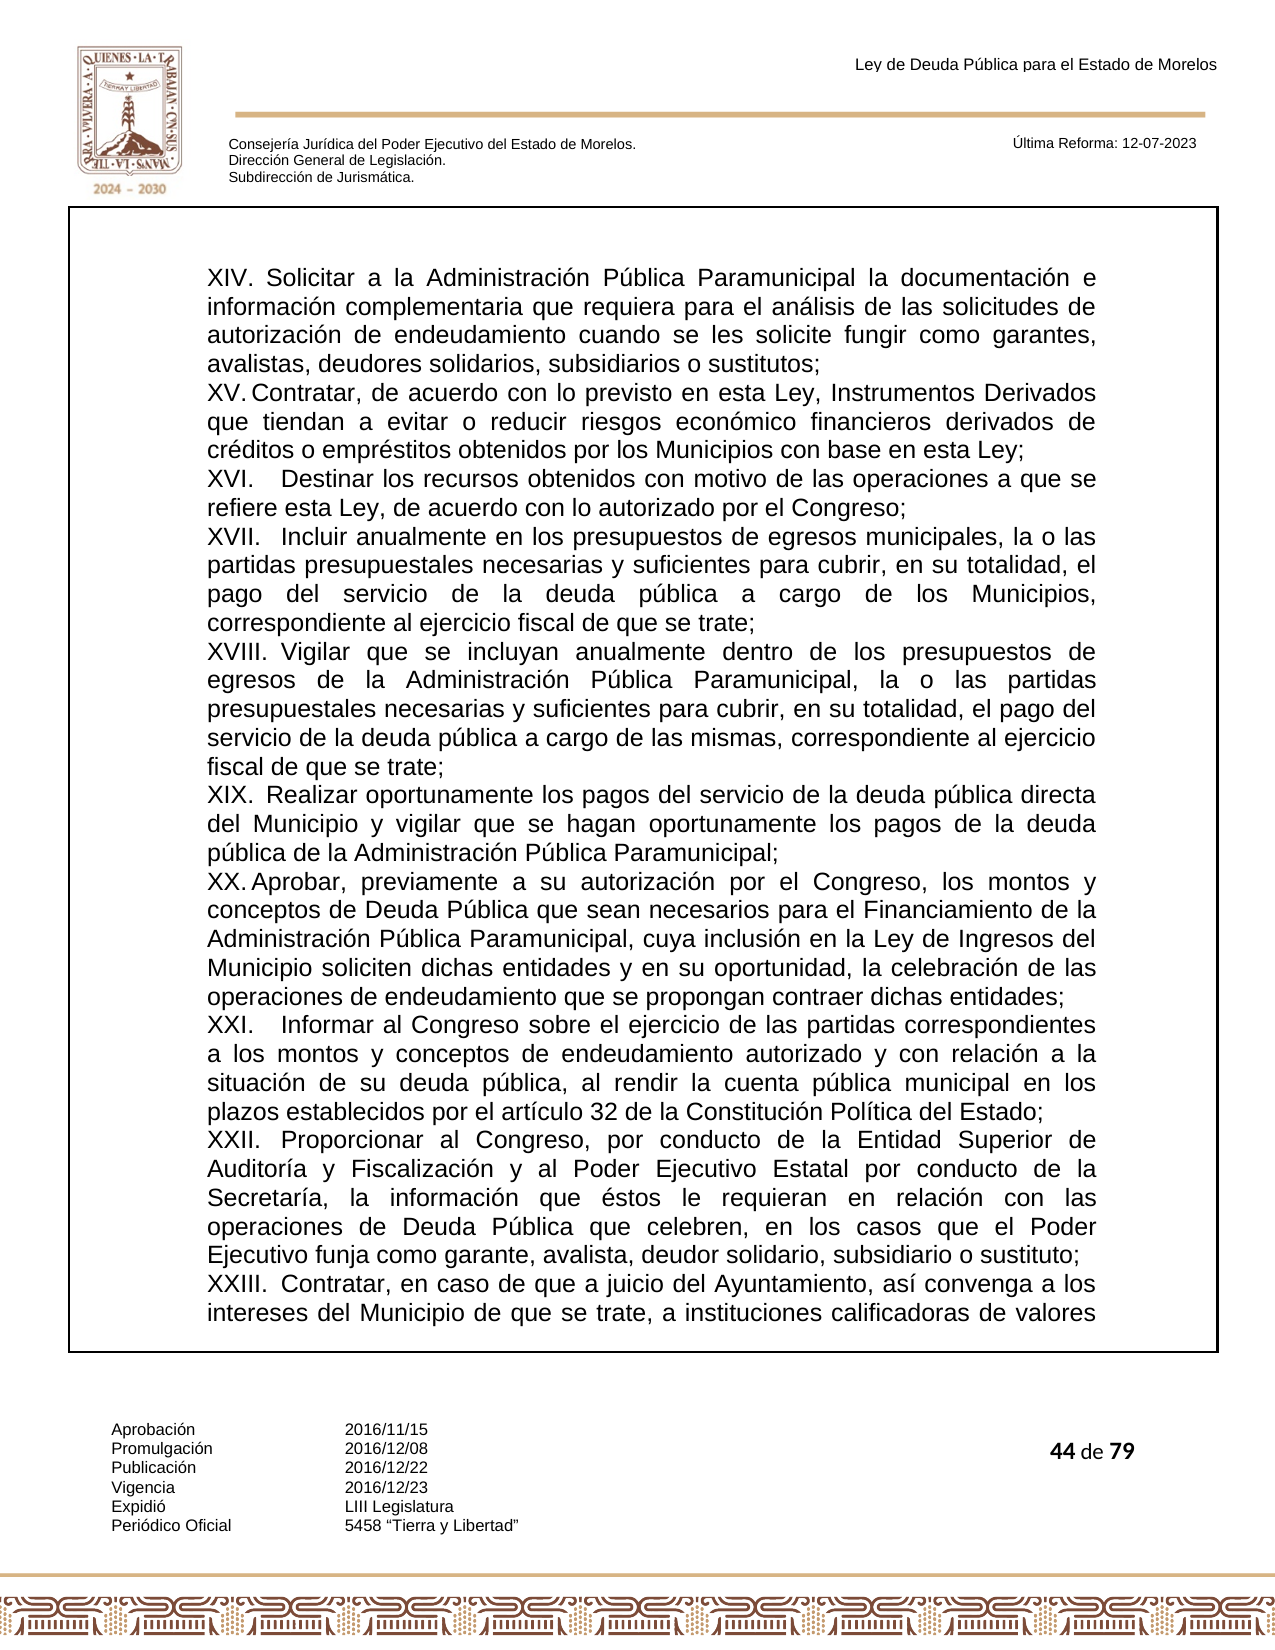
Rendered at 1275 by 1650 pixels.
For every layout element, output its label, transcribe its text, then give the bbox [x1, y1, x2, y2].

list Informar al Congreso sobre el ejercicio de las partidas correspondientes a los montos y conceptos de endeudamiento autorizado y con relación a la situación de su deuda pública, al rendir la cuenta pública municipal en los plazos establecidos por el artículo 32 de la Constitución Política del Estado; [207, 1010, 1098, 1125]
list Realizar oportunamente los pagos del servicio de la deuda pública directa del Municipio y vigilar que se hagan oportunamente los pagos de la deuda pública de la Administración Pública Paramunicipal; [207, 780, 1098, 867]
picture [235, 93, 1206, 127]
list Solicitar a la Administración Pública Paramunicipal la documentación e información complementaria que requiera para el análisis de las solicitudes de autorización de endeudamiento cuando se les solicite fungir como garantes, avalistas, deudores solidarios, subsidiarios o sustitutos; [207, 263, 1098, 378]
list Proporcionar al Congreso, por conducto de la Entidad Superior de Auditoría y Fiscalización y al Poder Ejecutivo Estatal por conducto de la Secretaría, la información que éstos le requieran en relación con las operaciones de Deuda Pública que celebren, en los casos que el Poder Ejecutivo funja como garante, avalista, deudor solidario, subsidiario o sustituto; [207, 1125, 1098, 1269]
picture [0, 1565, 1275, 1650]
list Contratar, de acuerdo con lo previsto en esta Ley, Instrumentos Derivados que tiendan a evitar o reducir riesgos económico financieros derivados de créditos o empréstitos obtenidos por los Municipios con base en esta Ley; [207, 378, 1098, 464]
list Aprobar, previamente a su autorización por el Congreso, los montos y conceptos de Deuda Pública que sean necesarios para el Financiamiento de la Administración Pública Paramunicipal, cuya inclusión en la Ley de Ingresos del Municipio soliciten dichas entidades y en su oportunidad, la celebración de las operaciones de endeudamiento que se propongan contraer dichas entidades; [207, 867, 1098, 1010]
list Vigilar que se incluyan anualmente dentro de los presupuestos de egresos de la Administración Pública Paramunicipal, la o las partidas presupuestales necesarias y suficientes para cubrir, en su totalidad, el pago del servicio de la deuda pública a cargo de las mismas, correspondiente al ejercicio fiscal de que se trate; [207, 637, 1098, 780]
picture [72, 39, 200, 200]
list Destinar los recursos obtenidos con motivo de las operaciones a que se refiere esta Ley, de acuerdo con lo autorizado por el Congreso; [207, 464, 1098, 522]
list Incluir anualmente en los presupuestos de egresos municipales, la o las partidas presupuestales necesarias y suficientes para cubrir, en su totalidad, el pago del servicio de la deuda pública a cargo de los Municipios, correspondiente al ejercicio fiscal de que se trate; [207, 522, 1098, 637]
